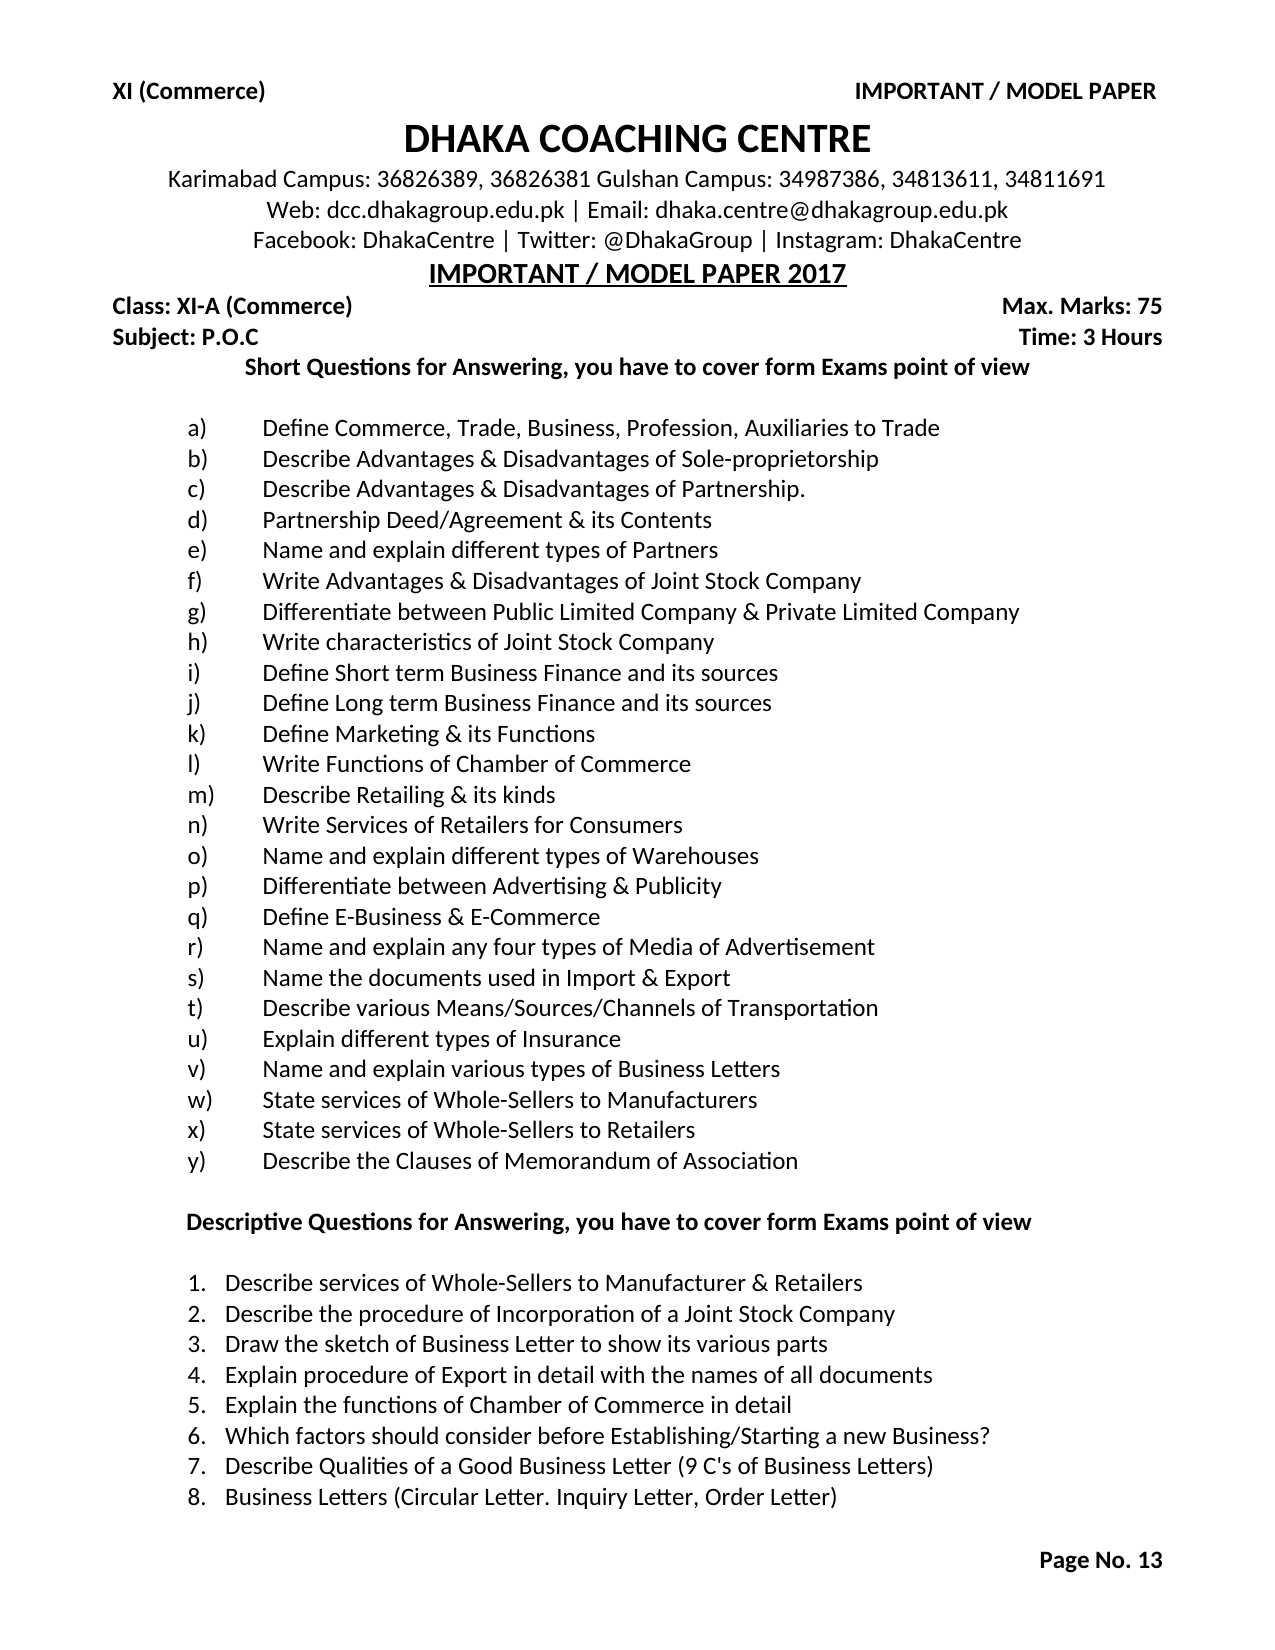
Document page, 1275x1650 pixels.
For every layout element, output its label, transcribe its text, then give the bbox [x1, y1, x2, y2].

list Name the documents used in Import & Export [187, 962, 1162, 992]
list Describe Retailing & its kinds [187, 779, 1162, 809]
text Facebook: DhakaCentre | Twitter: @DhakaGroup | Instagram: DhakaCentre [112, 224, 1162, 255]
table_cell Subject: P.O.C [101, 321, 637, 352]
text Short Questions for Answering, you have to cover form Exams point of view [112, 352, 1162, 382]
list Differentiate between Public Limited Company & Private Limited Company [187, 596, 1162, 626]
table_cell Time: 3 Hours [638, 321, 1174, 352]
list Draw the sketch of Business Letter to show its various parts [187, 1328, 1162, 1359]
list Define Long term Business Finance and its sources [187, 687, 1162, 718]
text Web: dcc.dhakagroup.edu.pk | Email: dhaka.centre@dhakagroup.edu.pk [112, 194, 1162, 224]
list Describe various Means/Sources/Channels of Transportation [187, 992, 1162, 1023]
list Describe Advantages & Disadvantages of Partnership. [187, 474, 1162, 504]
list Explain procedure of Export in detail with the names of all documents [187, 1359, 1162, 1389]
list Differentiate between Advertising & Publicity [187, 870, 1162, 901]
table_header Class: XI-A (Commerce) [101, 291, 637, 321]
list Define Marketing & its Functions [187, 718, 1162, 748]
list Describe the procedure of Incorporation of a Joint Stock Company [187, 1298, 1162, 1328]
list Describe Qualities of a Good Business Letter (9 C's of Business Letters) [187, 1450, 1162, 1481]
text IMPORTANT / MODEL PAPER 2017 [112, 255, 1162, 291]
list Partnership Deed/Agreement & its Contents [187, 504, 1162, 535]
list Define Short term Business Finance and its sources [187, 657, 1162, 687]
list Describe Advantages & Disadvantages of Sole-proprietorship [187, 443, 1162, 474]
list Write Advantages & Disadvantages of Joint Stock Company [187, 565, 1162, 596]
list Name and explain various types of Business Letters [187, 1053, 1162, 1084]
list Define Commerce, Trade, Business, Profession, Auxiliaries to Trade [187, 413, 1162, 443]
list Define E-Business & E-Commerce [187, 901, 1162, 931]
list State services of Whole-Sellers to Retailers [187, 1114, 1162, 1145]
table_header Max. Marks: 75 [638, 291, 1174, 321]
list Name and explain different types of Partners [187, 535, 1162, 565]
list Describe the Clauses of Memorandum of Association [187, 1145, 1162, 1176]
list Name and explain any four types of Media of Advertisement [187, 931, 1162, 962]
text Descriptive Questions for Answering, you have to cover form Exams point of view [56, 1206, 1162, 1237]
list State services of Whole-Sellers to Manufacturers [187, 1084, 1162, 1114]
list Write Services of Retailers for Consumers [187, 809, 1162, 840]
list Explain different types of Insurance [187, 1023, 1162, 1053]
list Describe services of Whole-Sellers to Manufacturer & Retailers [187, 1267, 1162, 1298]
list Explain the functions of Chamber of Commerce in detail [187, 1389, 1162, 1420]
list Write characteristics of Joint Stock Company [187, 626, 1162, 657]
list Name and explain different types of Warehouses [187, 840, 1162, 870]
list Business Letters (Circular Letter. Inquiry Letter, Order Letter) [187, 1481, 1162, 1511]
text Karimabad Campus: 36826389, 36826381 Gulshan Campus: 34987386, 34813611, 34811691 [112, 163, 1162, 194]
list Write Functions of Chamber of Commerce [187, 748, 1162, 779]
text DHAKA COACHING CENTRE [112, 112, 1162, 163]
list Which factors should consider before Establishing/Starting a new Business? [187, 1420, 1162, 1450]
